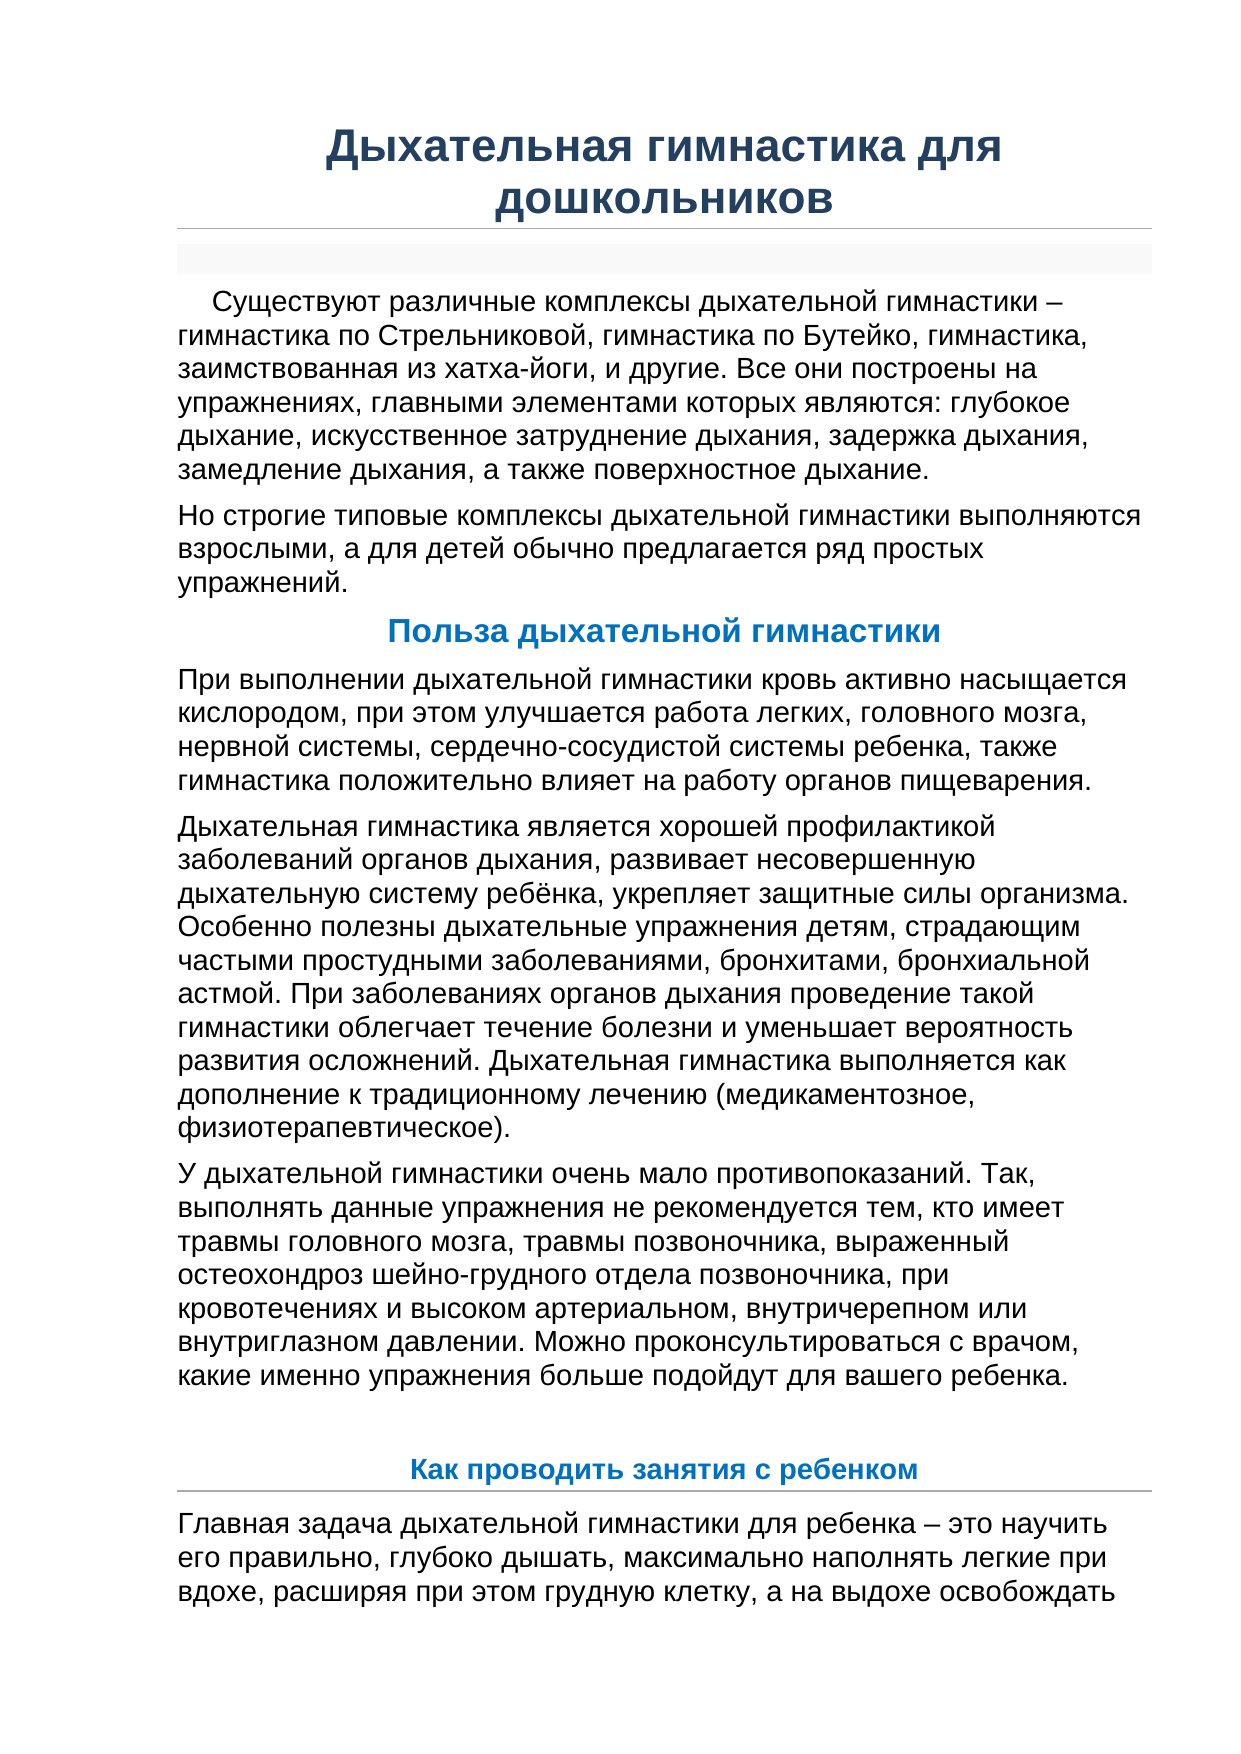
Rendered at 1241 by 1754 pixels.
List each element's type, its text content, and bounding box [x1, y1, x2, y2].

text Дыхательная гимнастика для дошкольников [177, 118, 1152, 228]
text Существуют различные комплексы дыхательной гимнастики – гимнастика по Стрельниковой, гимнастика по Бутейко, гимнастика, заимствованная из хатха-йоги, и другие. Все они построены на упражнениях, главными элементами которых являются: глубокое дыхание, искусственное затруднение дыхания, задержка дыхания, замедление дыхания, а также поверхностное дыхание. [177, 284, 1152, 485]
text Как проводить занятия с ребенком [177, 1452, 1152, 1490]
text Но строгие типовые комплексы дыхательной гимнастики выполняются взрослыми, а для детей обычно предлагается ряд простых упражнений. [177, 498, 1152, 598]
text При выполнении дыхательной гимнастики кровь активно насыщается кислородом, при этом улучшается работа легких, головного мозга, нервной системы, сердечно-сосудистой системы ребенка, также гимнастика положительно влияет на работу органов пищеварения. [177, 662, 1152, 796]
text У дыхательной гимнастики очень мало противопоказаний. Так, выполнять данные упражнения не рекомендуется тем, кто имеет травмы головного мозга, травмы позвоночника, выраженный остеохондроз шейно-грудного отдела позвоночника, при кровотечениях и высоком артериальном, внутричерепном или внутриглазном давлении. Можно проконсультироваться с врачом, какие именно упражнения больше подойдут для вашего ребенка. [177, 1156, 1152, 1391]
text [177, 1507, 1152, 1607]
text Дыхательная гимнастика является хорошей профилактикой заболеваний органов дыхания, развивает несовершенную дыхательную систему ребёнка, укрепляет защитные силы организма. Особенно полезны дыхательные упражнения детям, страдающим частыми простудными заболеваниями, бронхитами, бронхиальной астмой. При заболеваниях органов дыхания проведение такой гимнастики облегчает течение болезни и уменьшает вероятность развития осложнений. Дыхательная гимнастика выполняется как дополнение к традиционному лечению (медикаментозное, физиотерапевтическое). [177, 808, 1152, 1144]
text Польза дыхательной гимнастики [177, 611, 1152, 649]
